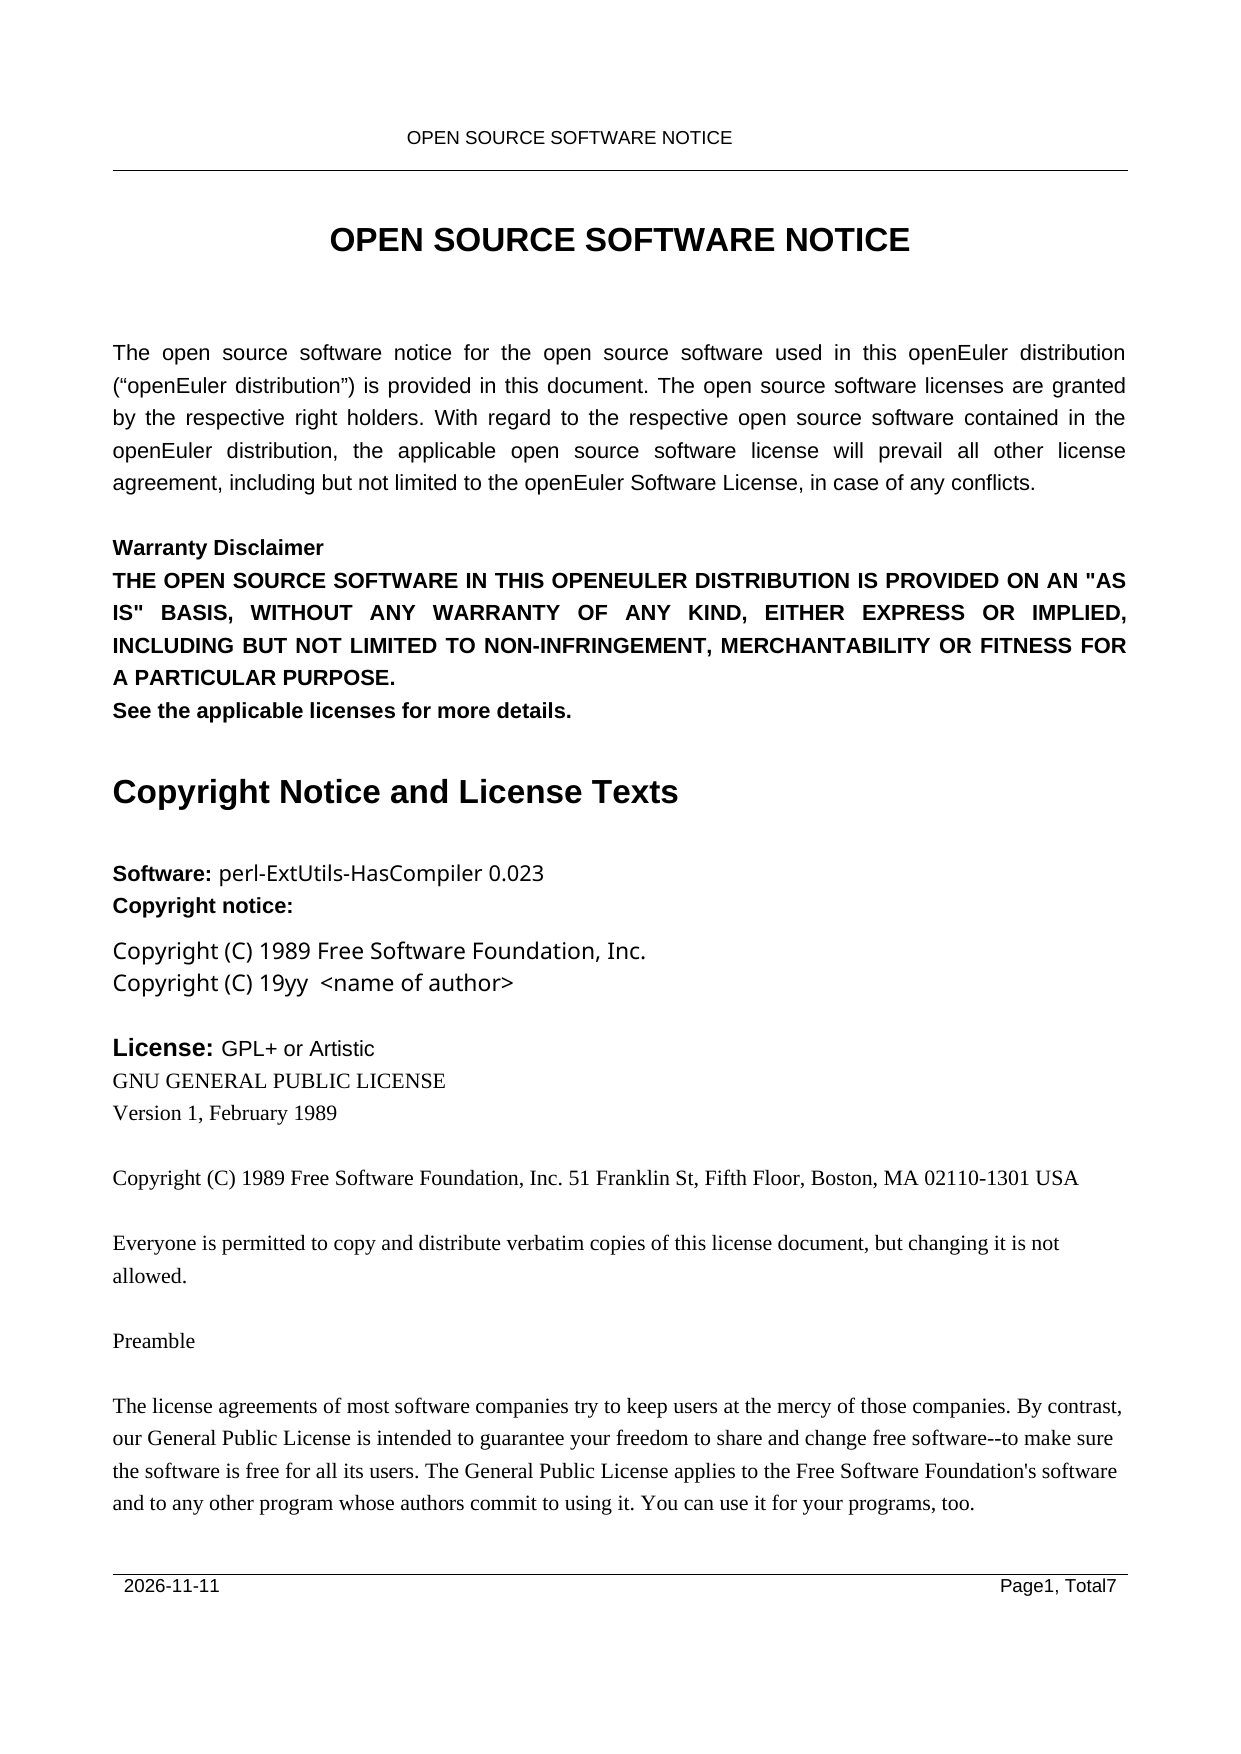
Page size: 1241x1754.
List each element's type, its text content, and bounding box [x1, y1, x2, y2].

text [112, 1064, 1128, 1519]
text Copyright notice: [112, 889, 1128, 921]
text Warranty Disclaimer [112, 531, 1128, 564]
text Copyright (C) 1989 Free Software Foundation, Inc. Copyright (C) 19yy <name of author> [112, 934, 1128, 1031]
text OPEN SOURCE SOFTWARE NOTICE [112, 206, 1128, 271]
title Software: perl-ExtUtils-HasCompiler 0.023 [112, 856, 1128, 889]
text THE OPEN SOURCE SOFTWARE IN THIS OPENEULER DISTRIBUTION IS PROVIDED ON AN "AS IS" BASIS, WITHOUT ANY WARRANTY OF ANY KIND, EITHER EXPRESS OR IMPLIED, INCLUDING BUT NOT LIMITED TO NON-INFRINGEMENT, MERCHANTABILITY OR FITNESS FOR A PARTICULAR PURPOSE. See the applicable licenses for more details. [112, 564, 1128, 726]
text License: GPL+ or Artistic [112, 1031, 1128, 1064]
text The open source software notice for the open source software used in this openEuler distribution (“openEuler distribution”) is provided in this document. The open source software licenses are granted by the respective right holders. With regard to the respective open source software contained in the openEuler distribution, the applicable open source software license will prevail all other license agreement, including but not limited to the openEuler Software License, in case of any conflicts. [112, 336, 1128, 499]
text Copyright Notice and License Texts [112, 759, 1128, 824]
